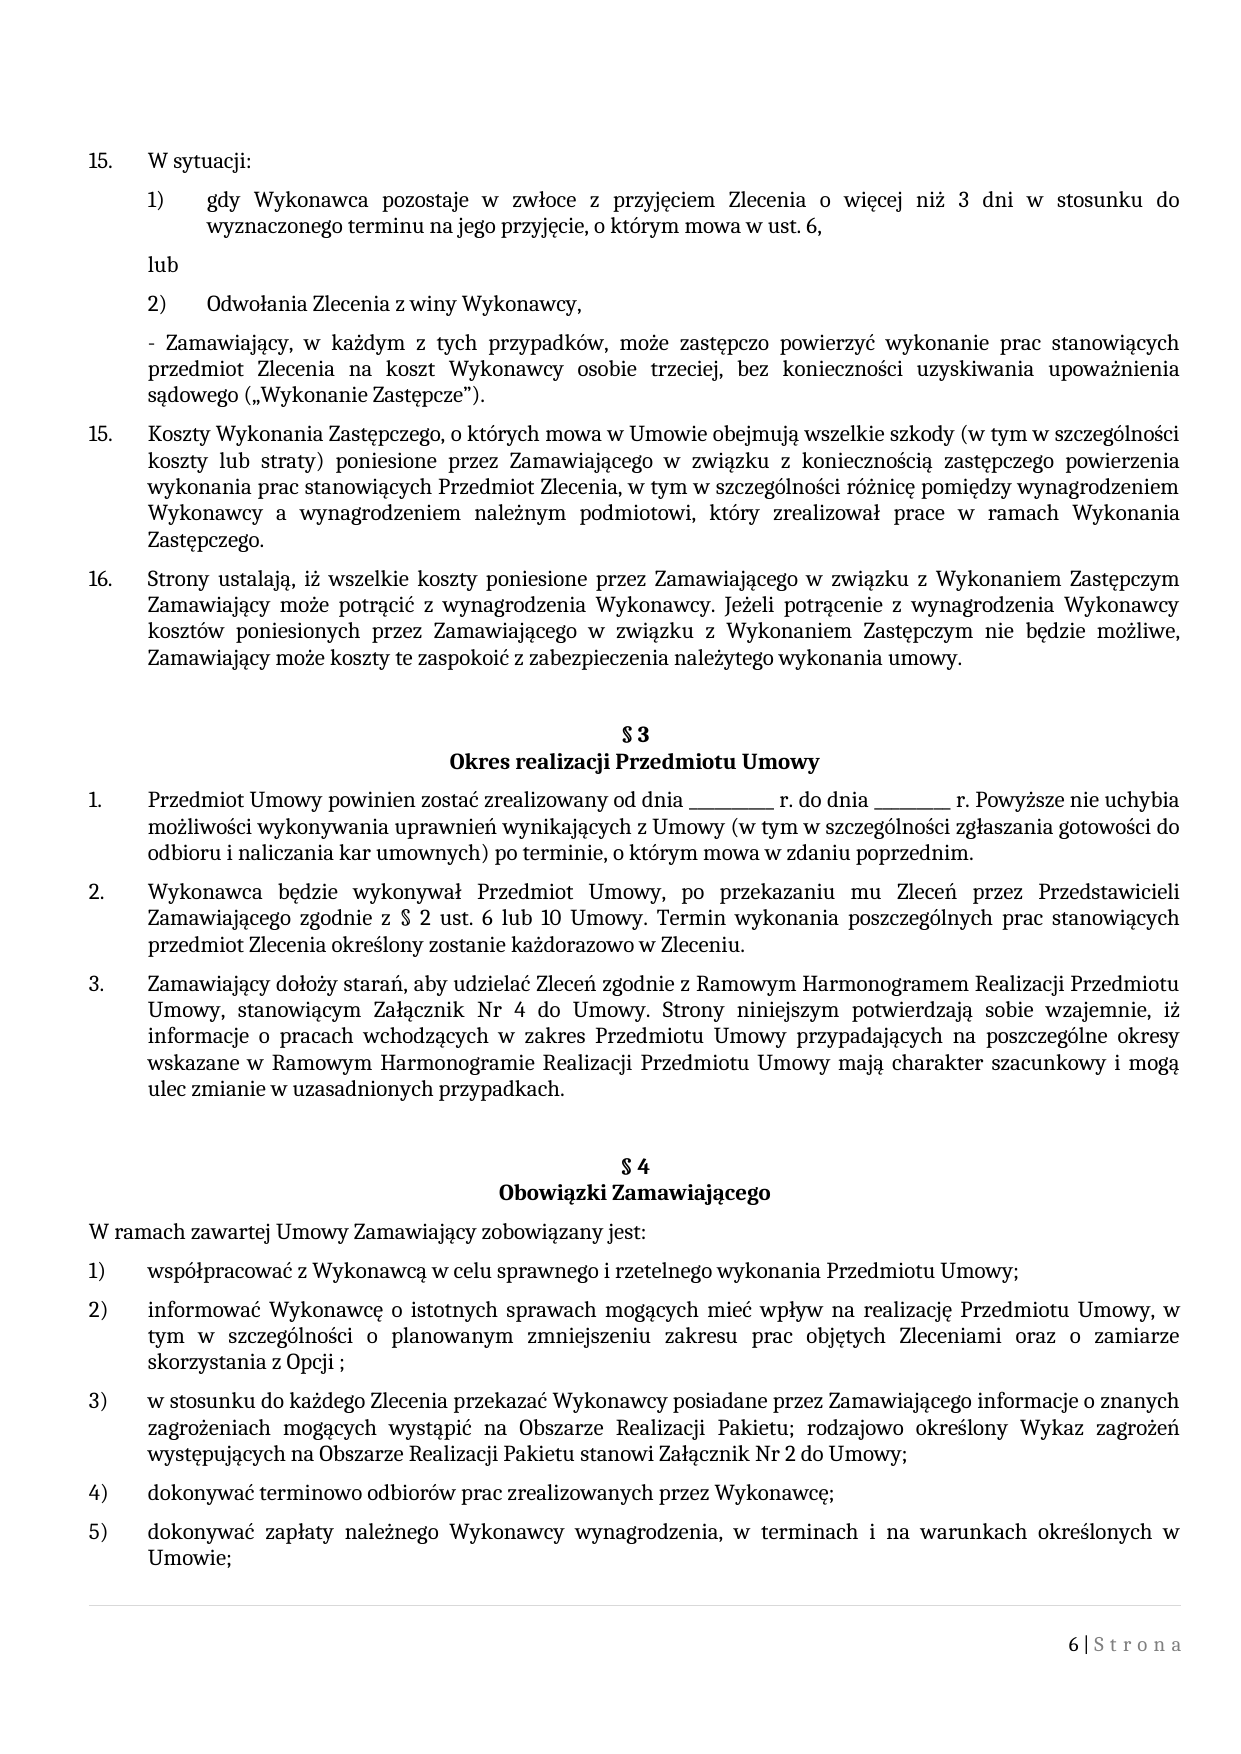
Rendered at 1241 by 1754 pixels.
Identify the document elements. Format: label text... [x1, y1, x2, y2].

list informować Wykonawcę o istotnych sprawach mogących mieć wpływ na realizację Przedmiotu Umowy, w tym w szczególności o planowanym zmniejszeniu zakresu prac objętych Zleceniami oraz o zamiarze skorzystania z Opcji ; [89, 1296, 1181, 1376]
list dokonywać terminowo odbiorów prac zrealizowanych przez Wykonawcę; [89, 1479, 1181, 1506]
list współpracować z Wykonawcą w celu sprawnego i rzetelnego wykonania Przedmiotu Umowy; [89, 1258, 1181, 1284]
text 2) Odwołania Zlecenia z winy Wykonawcy, [148, 291, 1181, 317]
text lub [148, 252, 1181, 278]
list Przedmiot Umowy powinien zostać zrealizowany od dnia __________ r. do dnia _________ r. Powyższe nie uchybia możliwości wykonywania uprawnień wynikających z Umowy (w tym w szczególności zgłaszania gotowości do odbioru i naliczania kar umownych) po terminie, o którym mowa w zdaniu poprzednim. [89, 787, 1181, 866]
list w stosunku do każdego Zlecenia przekazać Wykonawcy posiadane przez Zamawiającego informacje o znanych zagrożeniach mogących wystąpić na Obszarze Realizacji Pakietu; rodzajowo określony Wykaz zagrożeń występujących na Obszarze Realizacji Pakietu stanowi Załącznik Nr 2 do Umowy; [89, 1388, 1181, 1467]
list dokonywać zapłaty należnego Wykonawcy wynagrodzenia, w terminach i na warunkach określonych w Umowie; [89, 1518, 1181, 1571]
text 16. Strony ustalają, iż wszelkie koszty poniesione przez Zamawiającego w związku z Wykonaniem Zastępczym Zamawiający może potrącić z wynagrodzenia Wykonawcy. Jeżeli potrącenie z wynagrodzenia Wykonawcy kosztów poniesionych przez Zamawiającego w związku z Wykonaniem Zastępczym nie będzie możliwe, Zamawiający może koszty te zaspokoić z zabezpieczenia należytego wykonania umowy. [89, 565, 1181, 671]
list Wykonawca będzie wykonywał Przedmiot Umowy, po przekazaniu mu Zleceń przez Przedstawicieli Zamawiającego zgodnie z § 2 ust. 6 lub 10 Umowy. Termin wykonania poszczególnych prac stanowiących przedmiot Zlecenia określony zostanie każdorazowo w Zleceniu. [89, 879, 1181, 958]
text § 3 Okres realizacji Przedmiotu Umowy [89, 722, 1181, 775]
text - Zamawiający, w każdym z tych przypadków, może zastępczo powierzyć wykonanie prac stanowiących przedmiot Zlecenia na koszt Wykonawcy osobie trzeciej, bez konieczności uzyskiwania upoważnienia sądowego („Wykonanie Zastępcze”). [148, 329, 1181, 408]
text W ramach zawartej Umowy Zamawiający zobowiązany jest: [89, 1219, 1181, 1245]
list Zamawiający dołoży starań, aby udzielać Zleceń zgodnie z Ramowym Harmonogramem Realizacji Przedmiotu Umowy, stanowiącym Załącznik Nr 4 do Umowy. Strony niniejszym potwierdzają sobie wzajemnie, iż informacje o pracach wchodzących w zakres Przedmiotu Umowy przypadających na poszczególne okresy wskazane w Ramowym Harmonogramie Realizacji Przedmiotu Umowy mają charakter szacunkowy i mogą ulec zmianie w uzasadnionych przypadkach. [89, 970, 1181, 1102]
text 15. Koszty Wykonania Zastępczego, o których mowa w Umowie obejmują wszelkie szkody (w tym w szczególności koszty lub straty) poniesione przez Zamawiającego w związku z koniecznością zastępczego powierzenia wykonania prac stanowiących Przedmiot Zlecenia, w tym w szczególności różnicę pomiędzy wynagrodzeniem Wykonawcy a wynagrodzeniem należnym podmiotowi, który zrealizował prace w ramach Wykonania Zastępczego. [89, 421, 1181, 553]
text § 4 Obowiązki Zamawiającego [89, 1153, 1181, 1206]
list W sytuacji: [89, 148, 1181, 174]
text 1) gdy Wykonawca pozostaje w zwłoce z przyjęciem Zlecenia o więcej niż 3 dni w stosunku do wyznaczonego terminu na jego przyjęcie, o którym mowa w ust. 6, [148, 187, 1181, 239]
